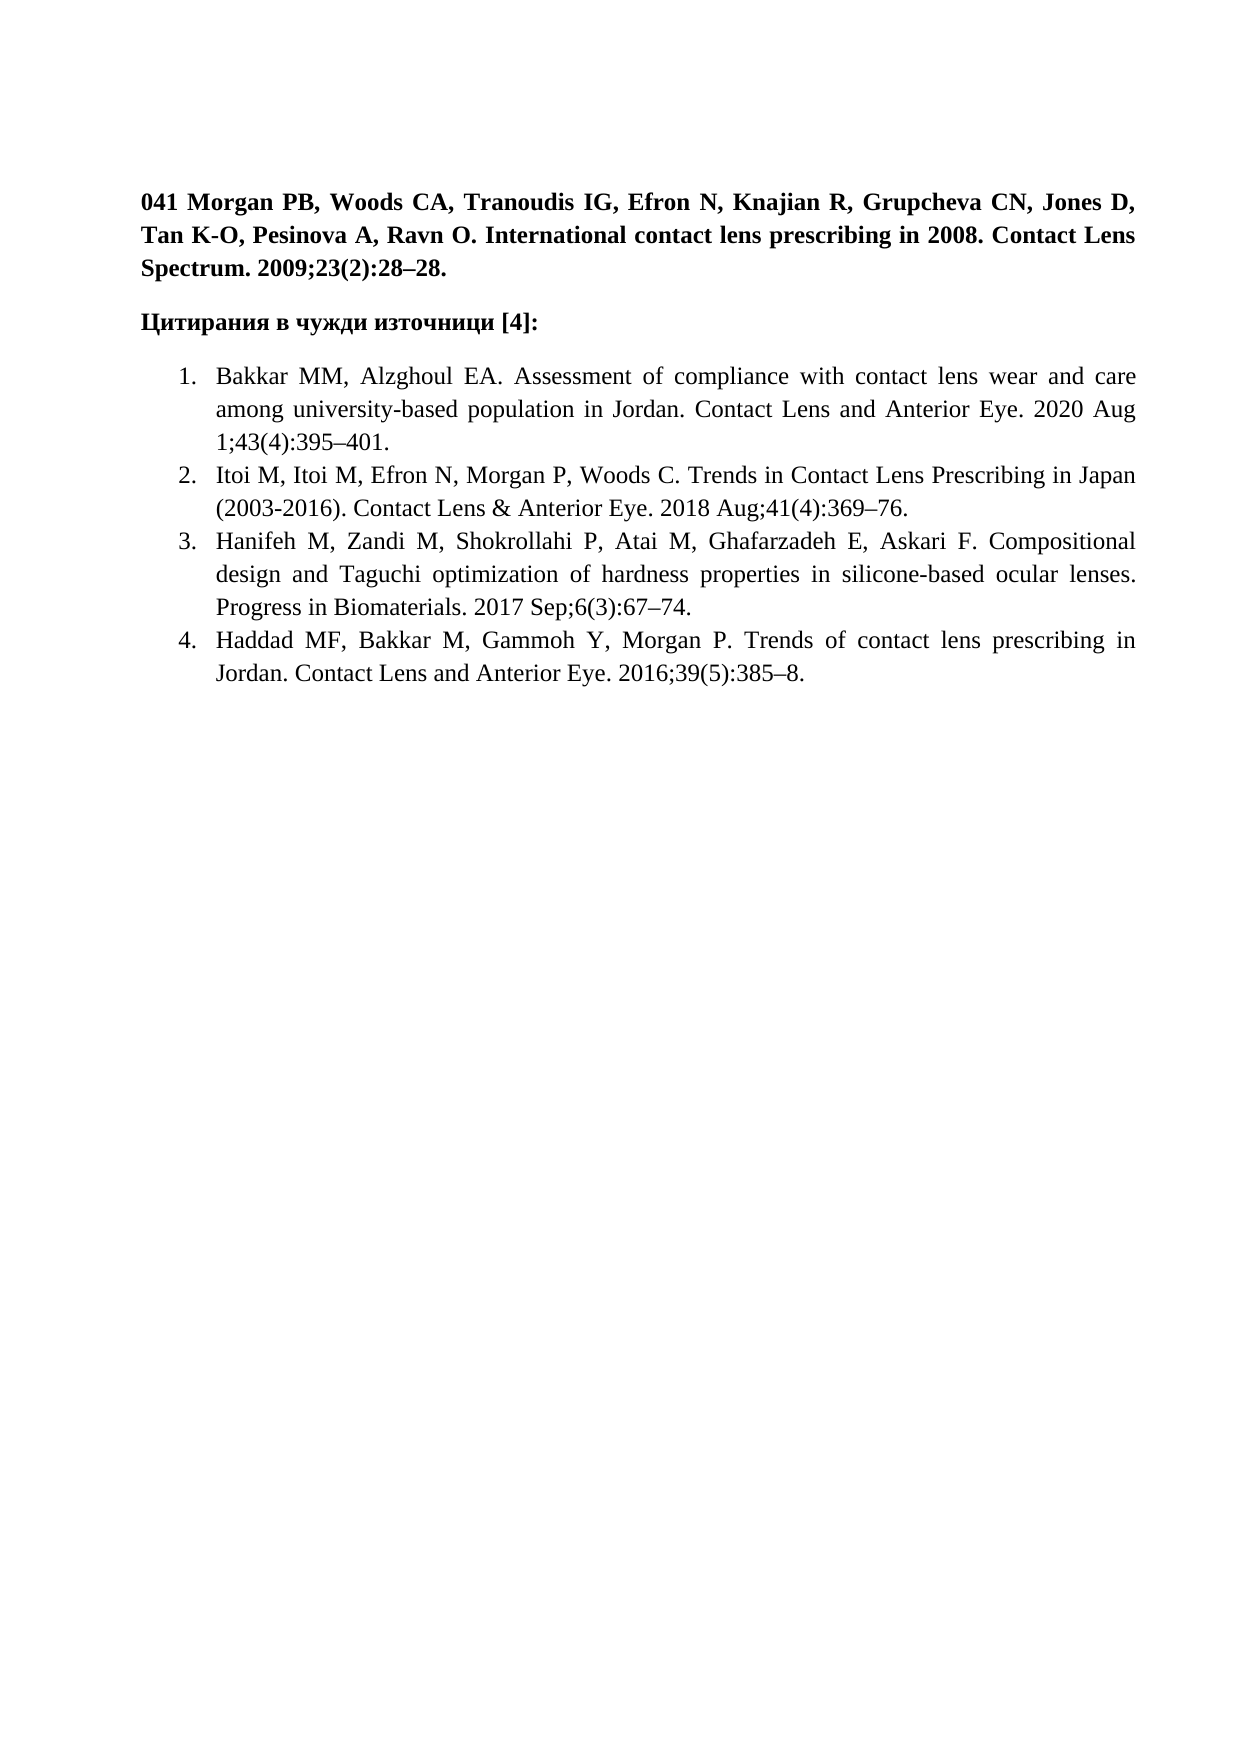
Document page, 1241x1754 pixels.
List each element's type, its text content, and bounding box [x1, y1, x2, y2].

list Haddad MF, Bakkar M, Gammoh Y, Morgan P. Trends of contact lens prescribing in Jordan. Contact Lens and Anterior Eye. 2016;39(5):385–8. [178, 625, 1137, 687]
text Цитирания в чужди източници [4]: [141, 307, 1137, 336]
text 041 Morgan PB, Woods CA, Tranoudis IG, Efron N, Knajian R, Grupcheva CN, Jones D, Tan K-O, Pesinova A, Ravn O. International contact lens prescribing in 2008. Contact Lens Spectrum. 2009;23(2):28–28. [141, 187, 1137, 282]
list Itoi M, Itoi M, Efron N, Morgan P, Woods C. Trends in Contact Lens Prescribing in Japan (2003-2016). Contact Lens & Anterior Eye. 2018 Aug;41(4):369–76. [178, 460, 1137, 522]
list Bakkar MM, Alzghoul EA. Assessment of compliance with contact lens wear and care among university-based population in Jordan. Contact Lens and Anterior Eye. 2020 Aug 1;43(4):395–401. [178, 361, 1137, 456]
list Hanifeh M, Zandi M, Shokrollahi P, Atai M, Ghafarzadeh E, Askari F. Compositional design and Taguchi optimization of hardness properties in silicone-based ocular lenses. Progress in Biomaterials. 2017 Sep;6(3):67–74. [178, 526, 1137, 621]
